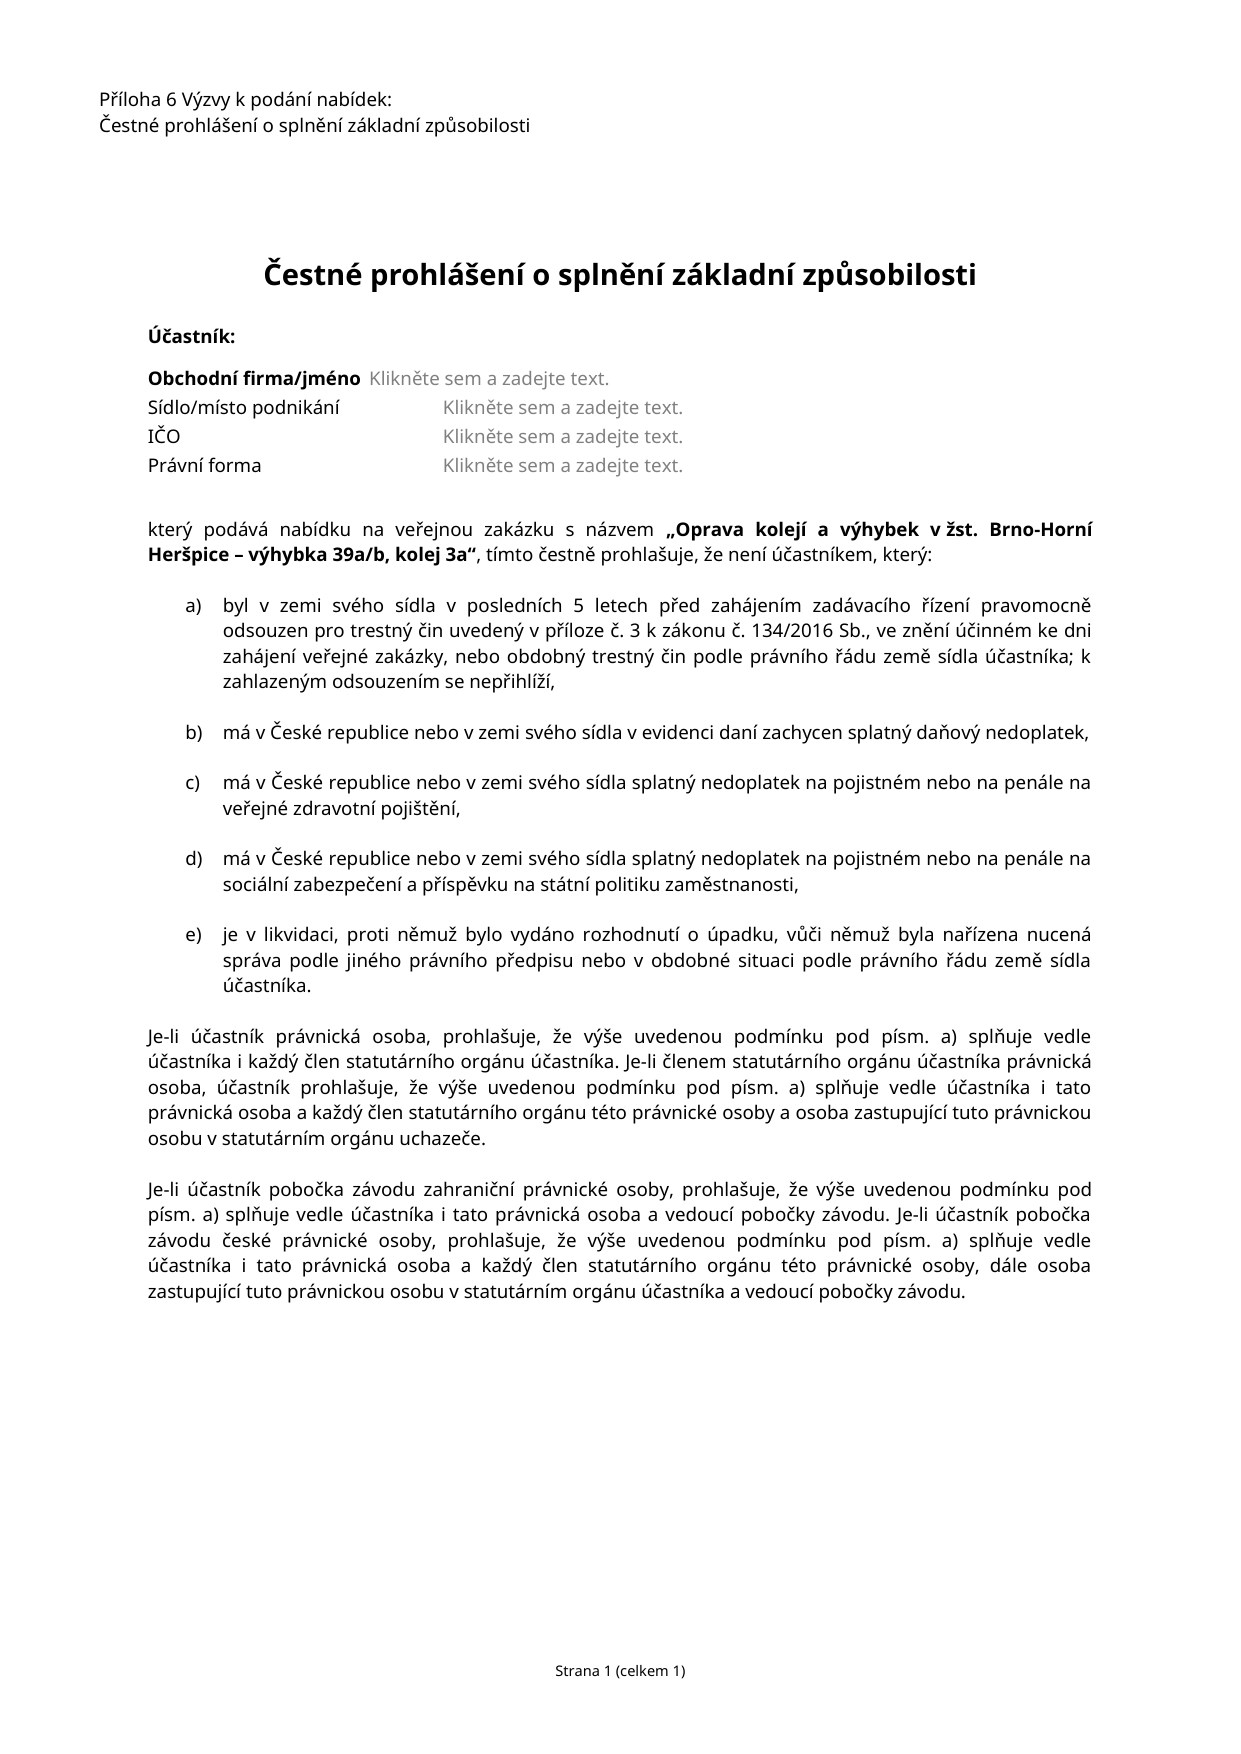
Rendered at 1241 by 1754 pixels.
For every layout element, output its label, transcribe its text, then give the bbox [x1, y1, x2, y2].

text IČO [148, 420, 1093, 449]
list má v České republice nebo v zemi svého sídla v evidenci daní zachycen splatný daňový nedoplatek, [185, 719, 1093, 744]
list má v České republice nebo v zemi svého sídla splatný nedoplatek na pojistném nebo na penále na sociální zabezpečení a příspěvku na státní politiku zaměstnanosti, [185, 846, 1093, 897]
text Je-li účastník právnická osoba, prohlašuje, že výše uvedenou podmínku pod písm. a) splňuje vedle účastníka i každý člen statutárního orgánu účastníka. Je-li členem statutárního orgánu účastníka právnická osoba, účastník prohlašuje, že výše uvedenou podmínku pod písm. a) splňuje vedle účastníka i tato právnická osoba a každý člen statutárního orgánu této právnické osoby a osoba zastupující tuto právnickou osobu v statutárním orgánu uchazeče. [148, 1023, 1093, 1151]
text který podává nabídku na veřejnou zakázku s názvem „Oprava kolejí a výhybek v žst. Brno-Horní Heršpice – výhybka 39a/b, kolej 3a“, tímto čestně prohlašuje, že není účastníkem, který: [148, 516, 1093, 567]
list má v České republice nebo v zemi svého sídla splatný nedoplatek na pojistném nebo na penále na veřejné zdravotní pojištění, [185, 769, 1093, 821]
text Právní forma [148, 449, 1093, 478]
text Sídlo/místo podnikání [148, 391, 1093, 420]
title Čestné prohlášení o splnění základní způsobilosti [148, 254, 1093, 293]
text Účastník: [148, 318, 1093, 349]
list je v likvidaci, proti němuž bylo vydáno rozhodnutí o úpadku, vůči němuž byla nařízena nucená správa podle jiného právního předpisu nebo v obdobné situaci podle právního řádu země sídla účastníka. [185, 922, 1093, 998]
text Obchodní firma/jméno [148, 362, 1093, 391]
text Je-li účastník pobočka závodu zahraniční právnické osoby, prohlašuje, že výše uvedenou podmínku pod písm. a) splňuje vedle účastníka i tato právnická osoba a vedoucí pobočky závodu. Je-li účastník pobočka závodu české právnické osoby, prohlašuje, že výše uvedenou podmínku pod písm. a) splňuje vedle účastníka i tato právnická osoba a každý člen statutárního orgánu této právnické osoby, dále osoba zastupující tuto právnickou osobu v statutárním orgánu účastníka a vedoucí pobočky závodu. [148, 1176, 1093, 1304]
list byl v zemi svého sídla v posledních 5 letech před zahájením zadávacího řízení pravomocně odsouzen pro trestný čin uvedený v příloze č. 3 k zákonu č. 134/2016 Sb., ve znění účinném ke dni zahájení veřejné zakázky, nebo obdobný trestný čin podle právního řádu země sídla účastníka; k zahlazeným odsouzením se nepřihlíží, [185, 592, 1093, 694]
